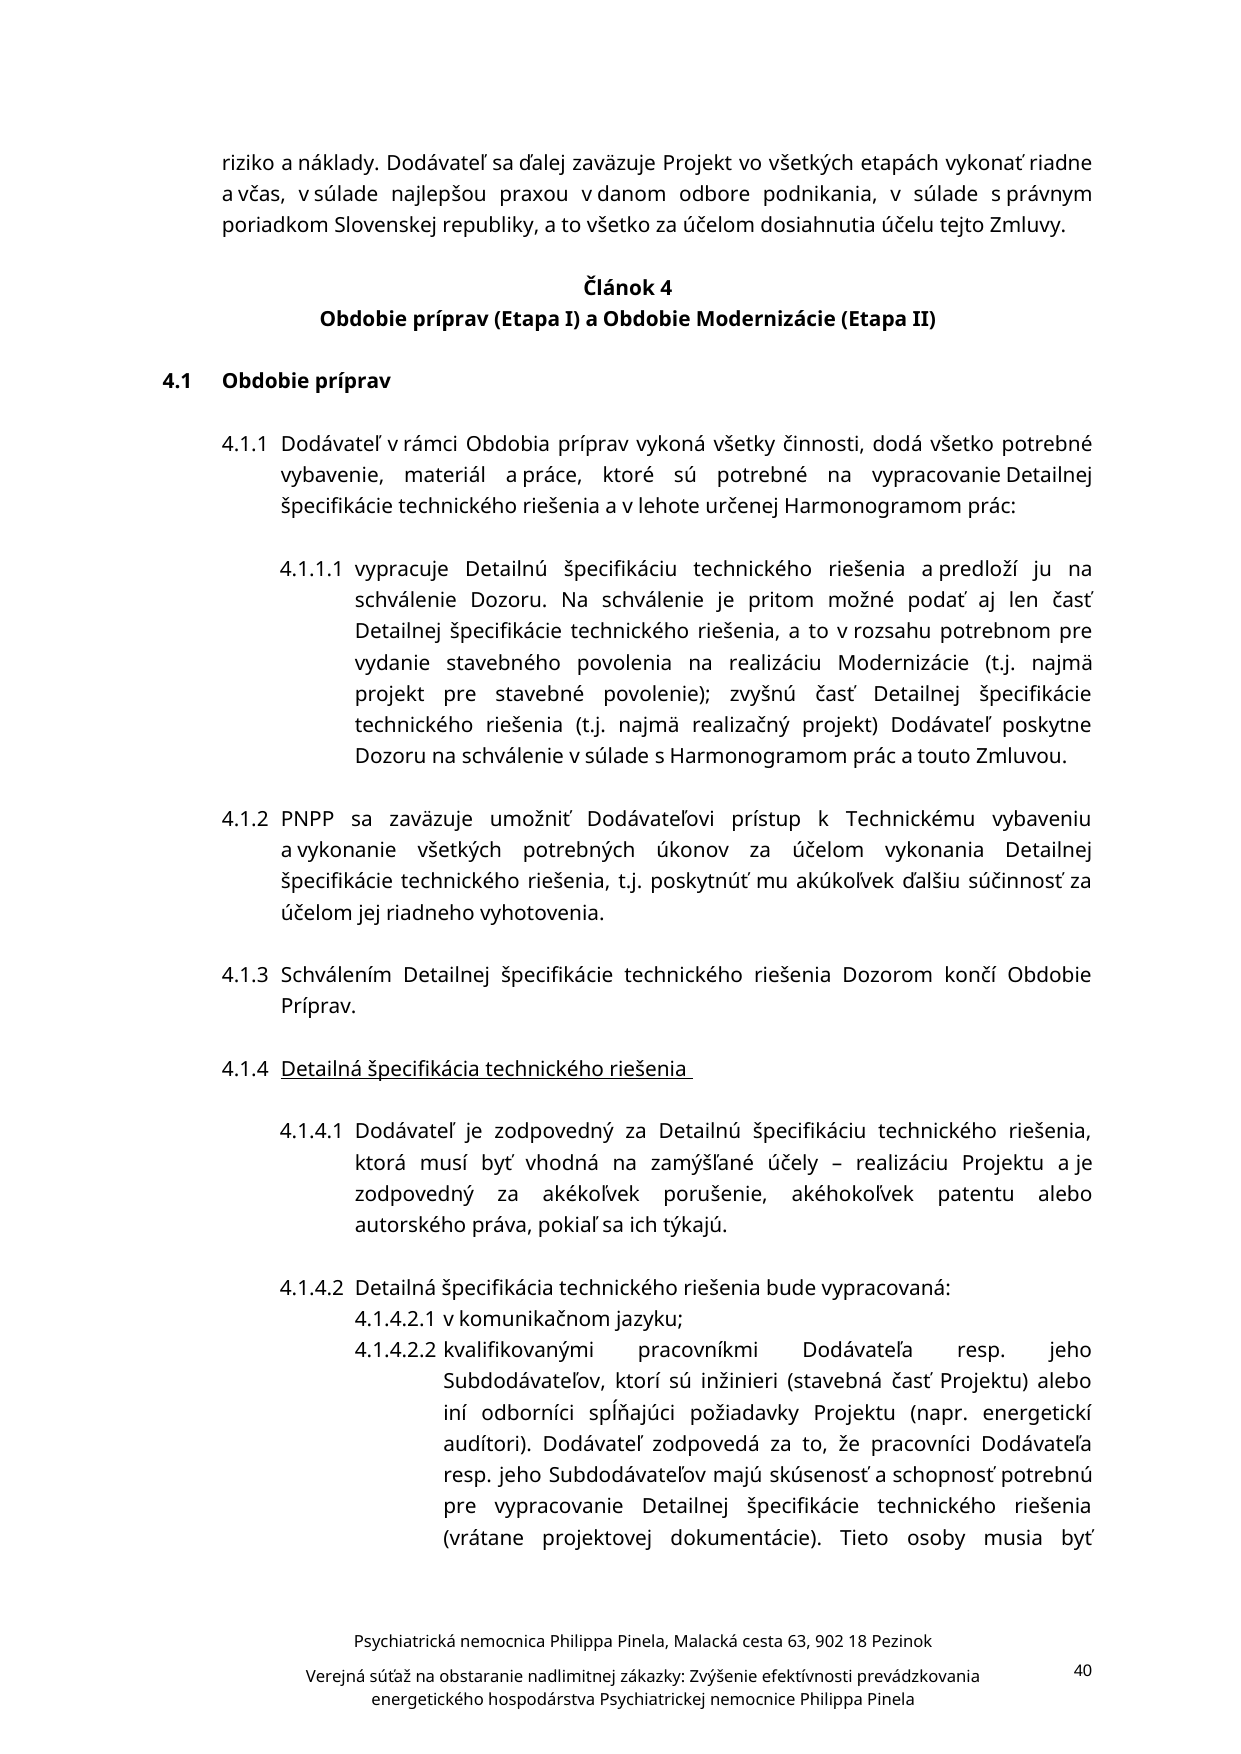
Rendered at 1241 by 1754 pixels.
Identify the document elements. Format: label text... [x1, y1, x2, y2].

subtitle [162, 148, 1093, 238]
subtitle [354, 1335, 1093, 1551]
subtitle Detailná špecifikácia technického riešenia bude vypracovaná: [279, 1273, 1093, 1301]
subtitle v komunikačnom jazyku; [354, 1304, 1093, 1332]
subtitle PNPP sa zaväzuje umožniť Dodávateľovi prístup k Technickému vybaveniu a vykonanie všetkých potrebných úkonov za účelom vykonania Detailnej špecifikácie technického riešenia, t.j. poskytnúť mu akúkoľvek ďalšiu súčinnosť za účelom jej riadneho vyhotovenia. [222, 804, 1093, 926]
text Článok 4 [162, 273, 1093, 301]
subtitle Schválením Detailnej špecifikácie technického riešenia Dozorom končí Obdobie Príprav. [222, 960, 1093, 1020]
subtitle Detailná špecifikácia technického riešenia [222, 1054, 1093, 1082]
subtitle vypracuje Detailnú špecifikáciu technického riešenia a predloží ju na schválenie Dozoru. Na schválenie je pritom možné podať aj len časť Detailnej špecifikácie technického riešenia, a to v rozsahu potrebnom pre vydanie stavebného povolenia na realizáciu Modernizácie (t.j. najmä projekt pre stavebné povolenie); zvyšnú časť Detailnej špecifikácie technického riešenia (t.j. najmä realizačný projekt) Dodávateľ poskytne Dozoru na schválenie v súlade s Harmonogramom prác a touto Zmluvou. [279, 554, 1093, 770]
subtitle Dodávateľ je zodpovedný za Detailnú špecifikáciu technického riešenia, ktorá musí byť vhodná na zamýšľané účely – realizáciu Projektu a je zodpovedný za akékoľvek porušenie, akéhokoľvek patentu alebo autorského práva, pokiaľ sa ich týkajú. [279, 1116, 1093, 1238]
subtitle Dodávateľ v rámci Obdobia príprav vykoná všetky činnosti, dodá všetko potrebné vybavenie, materiál a práce, ktoré sú potrebné na vypracovanie Detailnej špecifikácie technického riešenia a v lehote určenej Harmonogramom prác: [222, 429, 1093, 520]
subtitle Obdobie príprav [162, 366, 1093, 395]
text Obdobie príprav (Etapa I) a Obdobie Modernizácie (Etapa II) [162, 304, 1093, 332]
